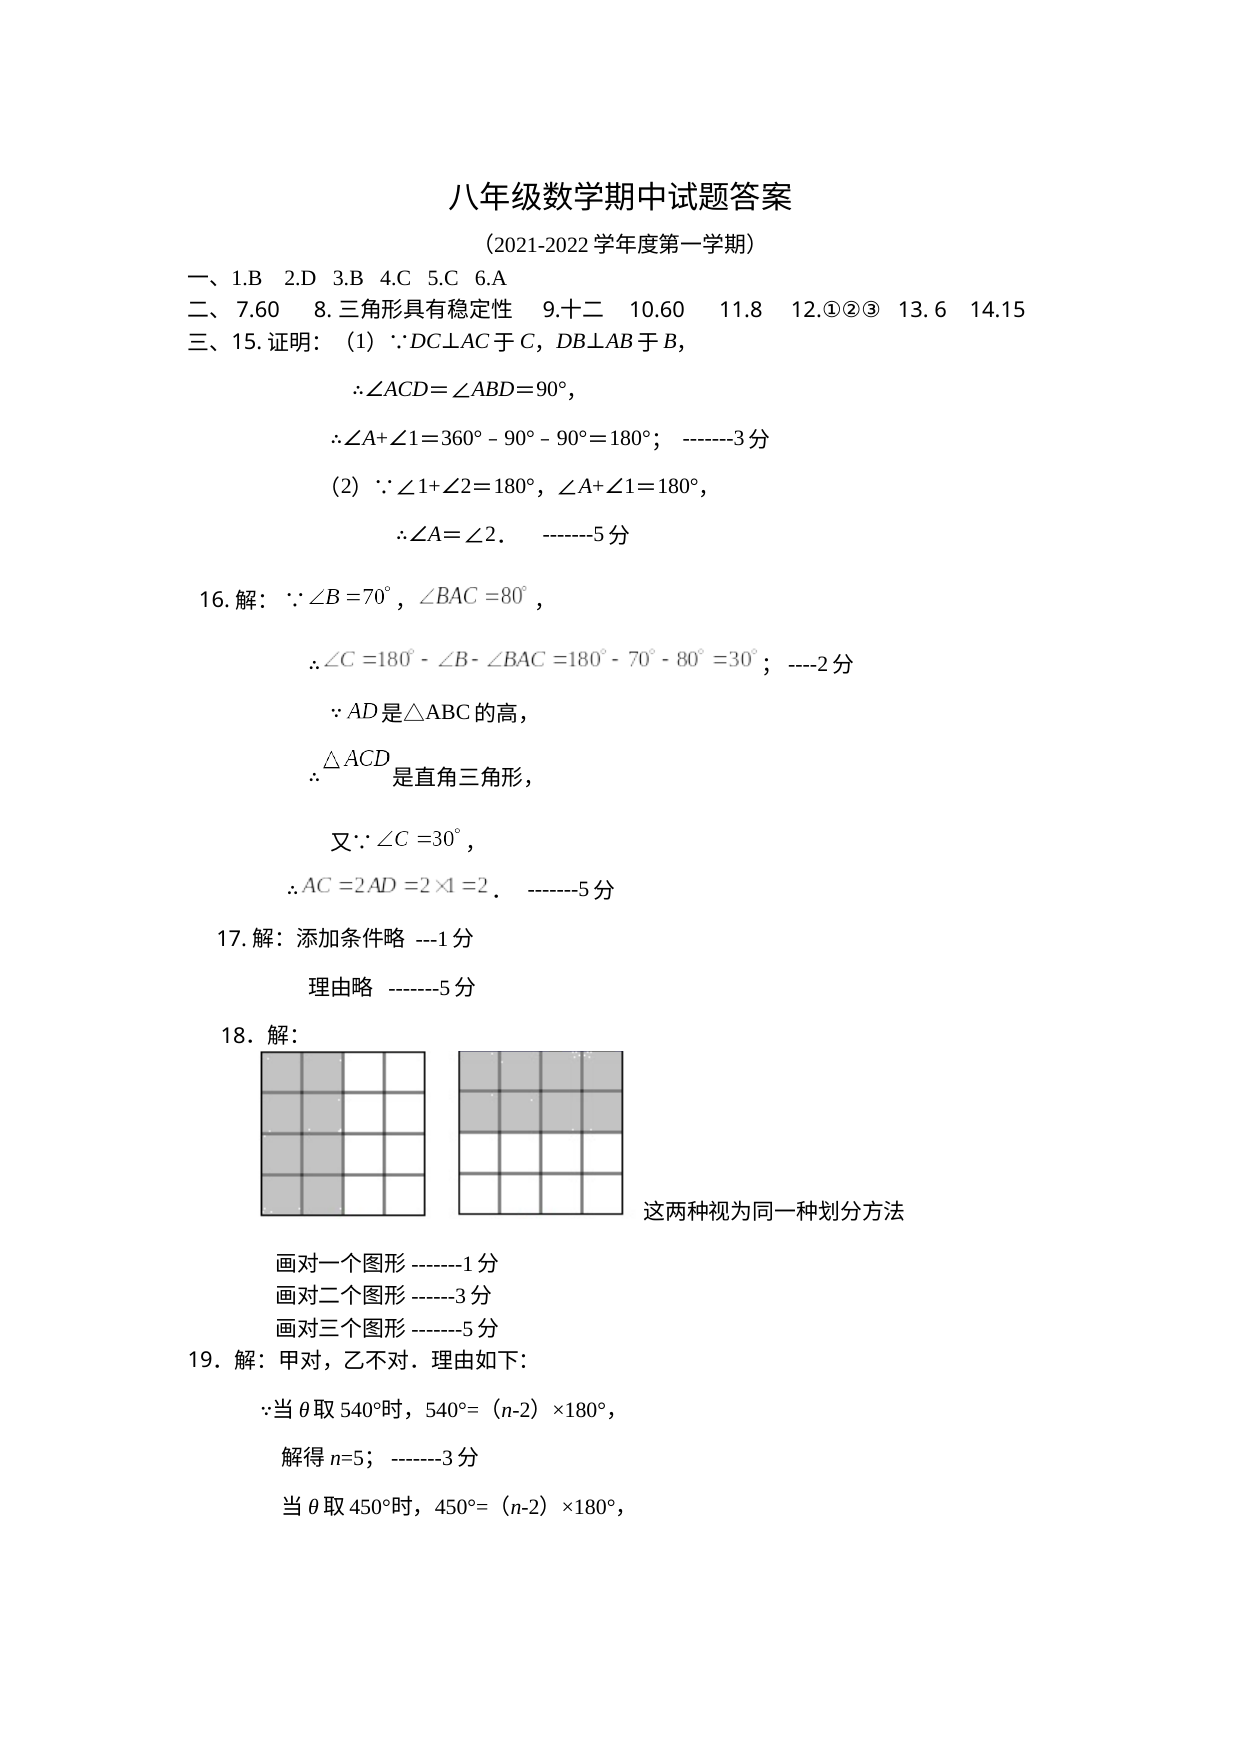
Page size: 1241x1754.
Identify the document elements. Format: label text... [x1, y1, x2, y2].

text 19．解：甲对，乙不对．理由如下： [187, 1343, 1053, 1375]
picture [253, 1050, 432, 1219]
text 理由略 -------5分 [187, 969, 1053, 1002]
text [260, 1391, 1053, 1521]
text （2）∵∠1+∠2＝180°，∠A+∠1＝180°， [187, 469, 1053, 502]
text 17. 解：添加条件略 ---1分 [216, 921, 1053, 954]
text ∴； ----2分 [187, 647, 1053, 679]
text 16. 解： ∵，， [187, 566, 1053, 631]
text 三、15. 证明：（1）∵DC⊥AC于C，DB⊥AB于B， [187, 324, 1053, 357]
text ∵是△ABC的高， [187, 695, 1053, 728]
text （2021-2022学年度第一学期） [187, 227, 1053, 259]
text 又∵， [187, 824, 1053, 857]
text 一、1.B 2.D 3.B 4.C 5.C 6.A [187, 259, 1053, 292]
text 画对二个图形 ------3分 [187, 1278, 1053, 1310]
text 八年级数学期中试题答案 [187, 162, 1053, 227]
text ∴∠A＝∠2． -------5分 [187, 518, 1053, 550]
picture [448, 1051, 638, 1219]
text ∴∠A+∠1＝360°﹣90°﹣90°＝180°； -------3分 [187, 421, 1053, 454]
text ∴∠ACD＝∠ABD＝90°， [187, 373, 1053, 405]
text 画对一个图形 -------1分 [187, 1245, 1053, 1278]
text 画对三个图形 -------5分 [187, 1310, 1053, 1343]
text 18．解： [187, 1018, 1053, 1050]
text ∴是直角三角形， [187, 744, 1053, 809]
text ∴． -------5分 [187, 873, 1053, 905]
text 二、 7.60 8. 三角形具有稳定性 9.十二 10.60 11.8 12.①②③ 13. 6 14.15 [187, 292, 1053, 324]
